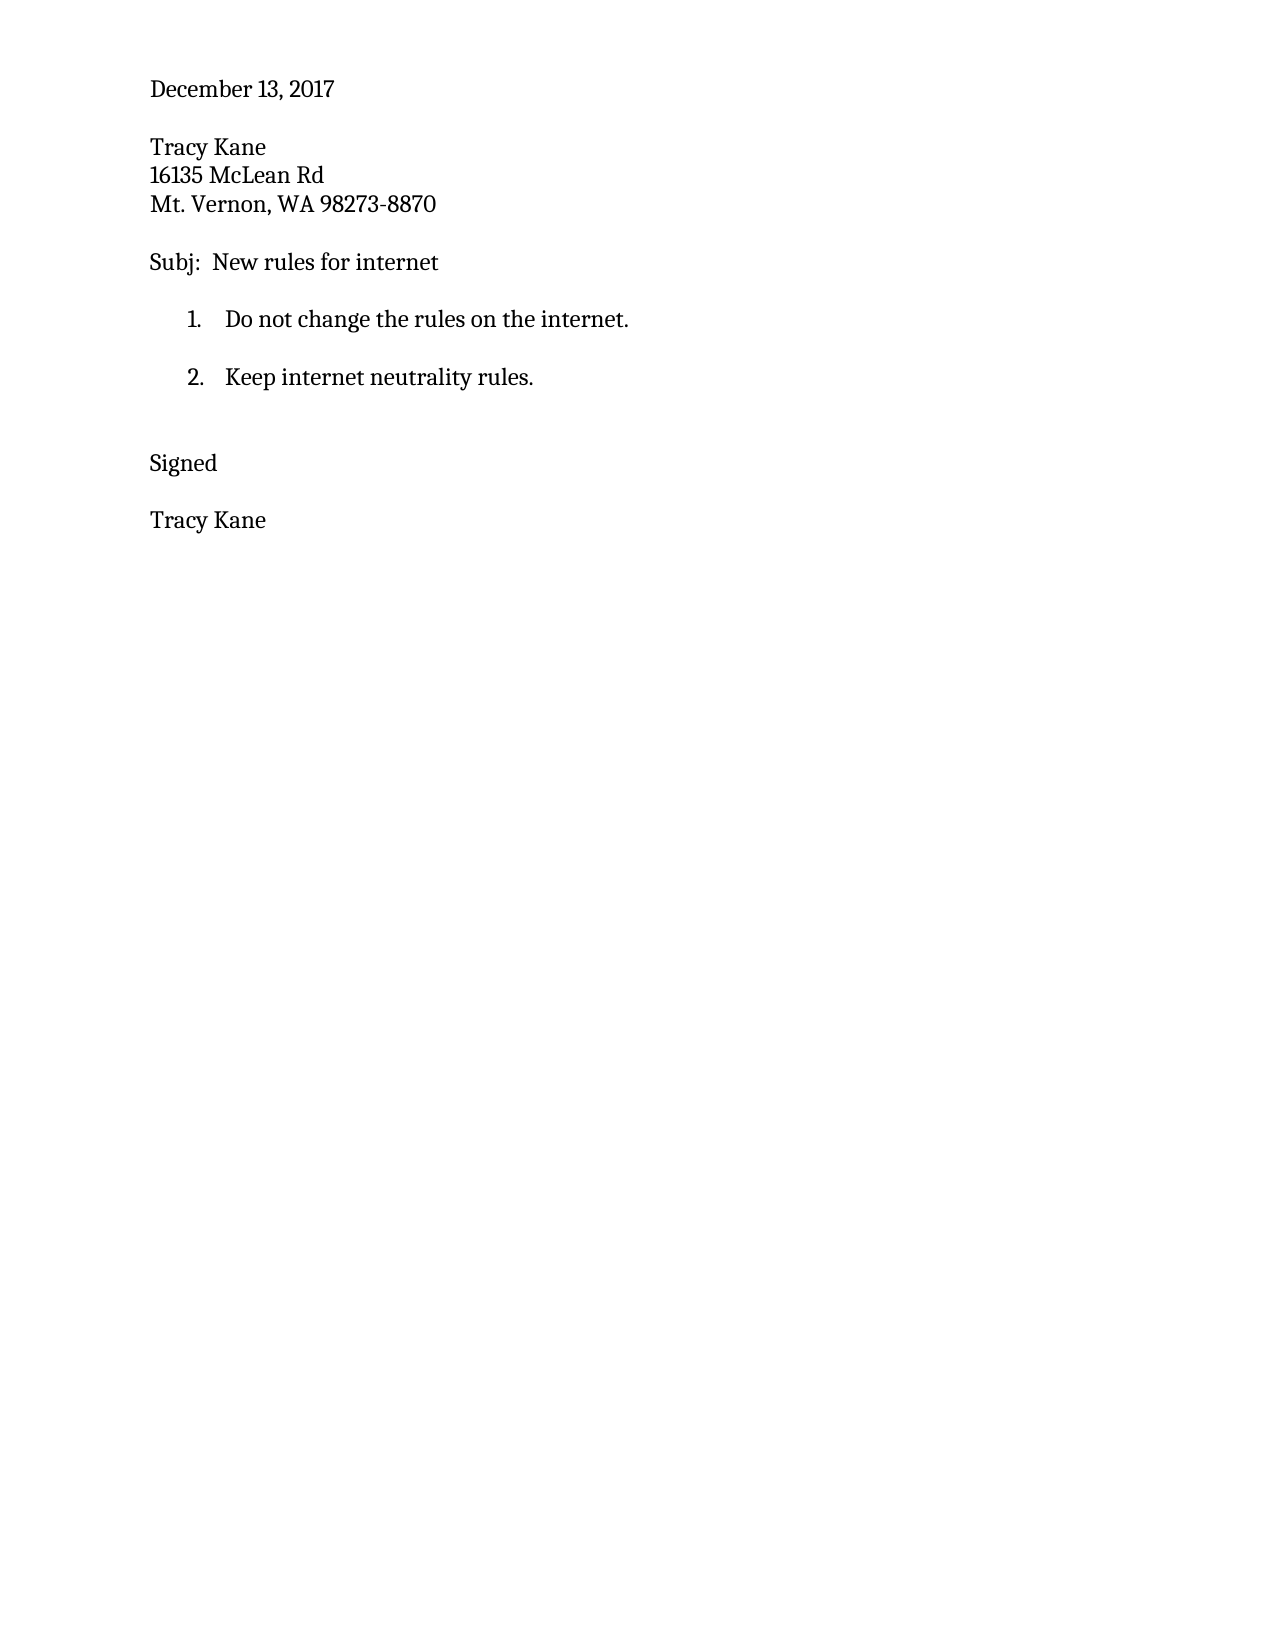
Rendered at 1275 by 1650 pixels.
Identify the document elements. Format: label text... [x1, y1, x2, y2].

text Subj: New rules for internet [150, 247, 1125, 276]
text Mt. Vernon, WA 98273-8870 [150, 190, 1125, 219]
text December 13, 2017 [150, 75, 1125, 104]
text 16135 McLean Rd [150, 161, 1125, 190]
list Keep internet neutrality rules. [187, 362, 1125, 391]
text Tracy Kane [150, 132, 1125, 161]
list Do not change the rules on the internet. [187, 305, 1125, 334]
text Tracy Kane [150, 506, 1125, 535]
text Signed [150, 449, 1125, 477]
